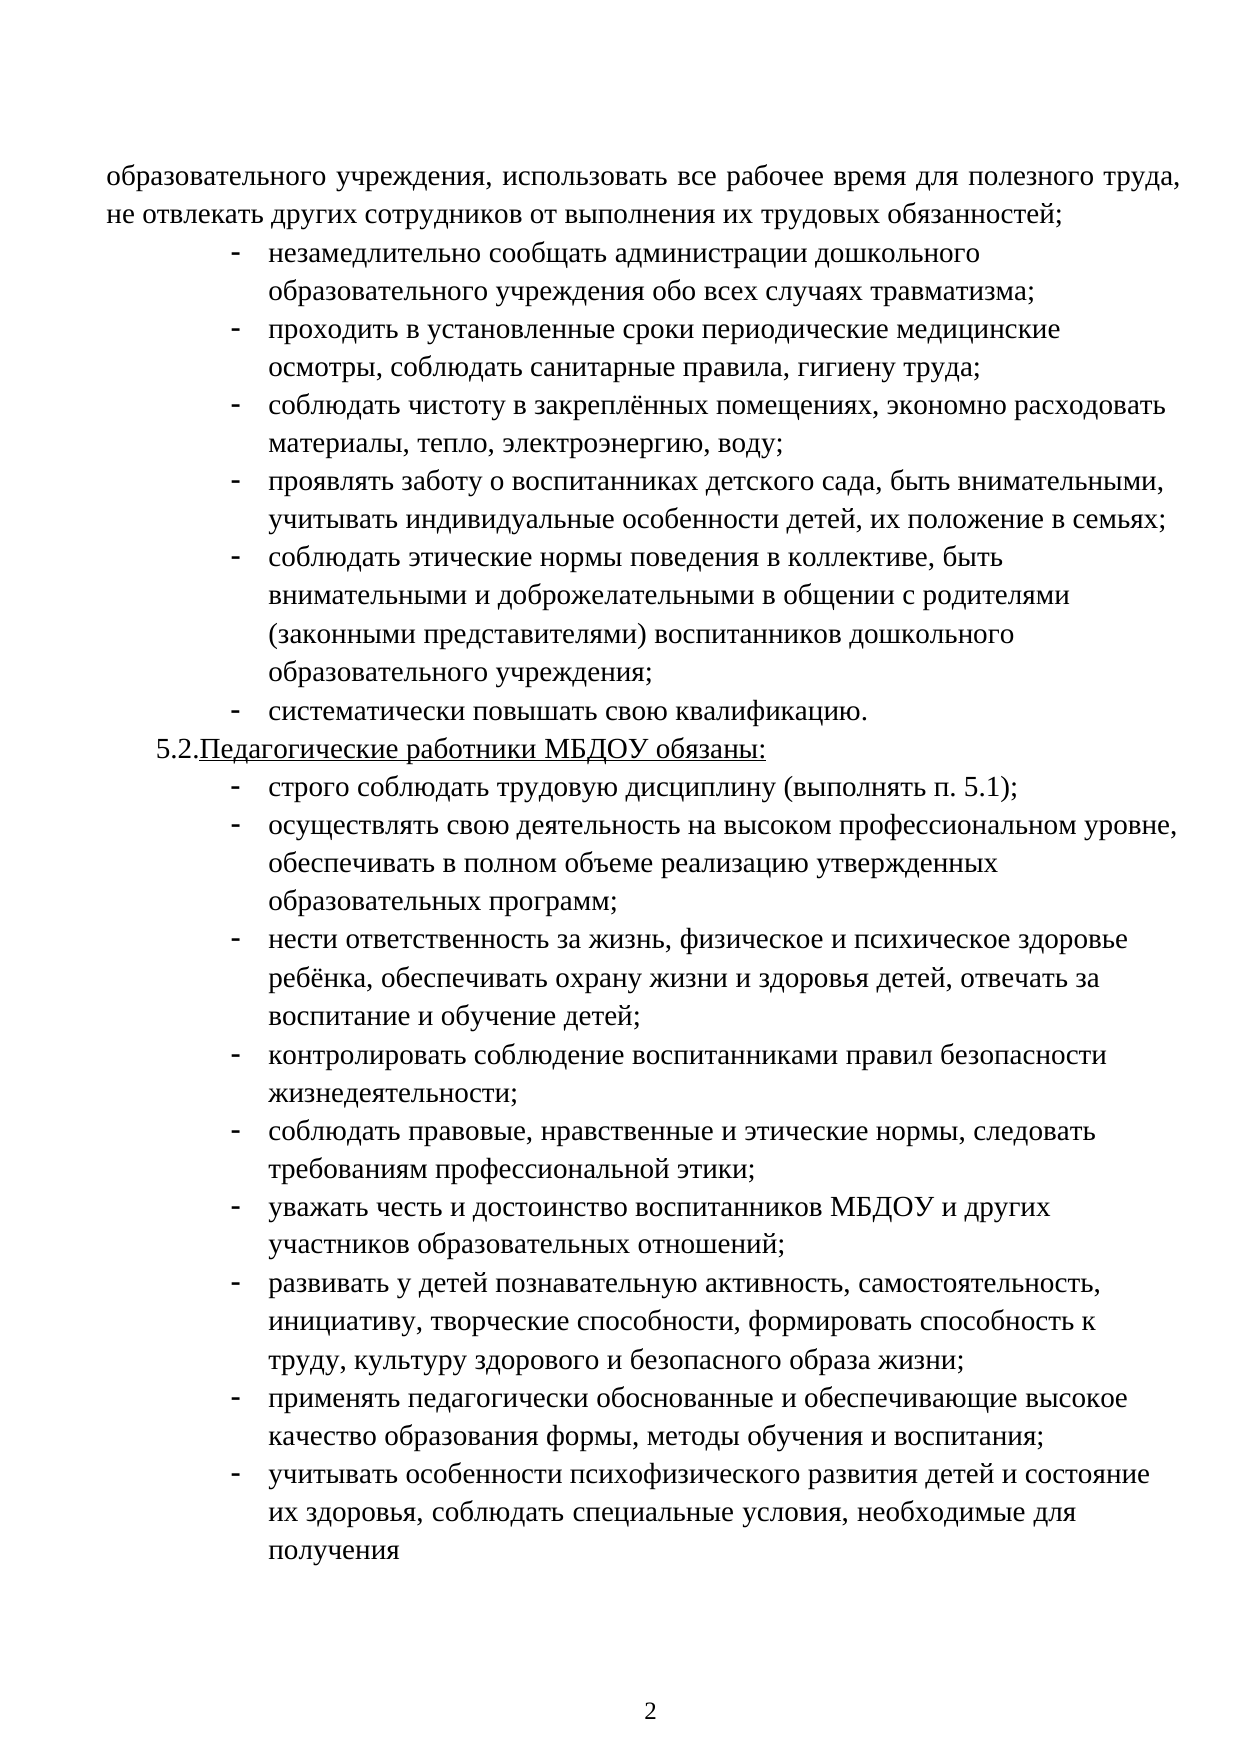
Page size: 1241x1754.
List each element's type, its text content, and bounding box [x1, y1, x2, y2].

list контролировать соблюдение воспитанниками правил безопасности жизнедеятельности; [231, 1037, 1181, 1108]
list учитывать особенности психофизического развития детей и состояние их здоровья, соблюдать специальные условия, необходимые для получения [231, 1456, 1181, 1565]
list развивать у детей познавательную активность, самостоятельность, инициативу, творческие способности, формировать способность к труду, культуру здорового и безопасного образа жизни; [231, 1265, 1181, 1375]
list систематически повышать свою квалификацию. 5.2.Педагогические работники МБДОУ обязаны: [156, 693, 869, 764]
list уважать честь и достоинство воспитанников МБДОУ и других участников образовательных отношений; [231, 1189, 1181, 1260]
list строго соблюдать трудовую дисциплину (выполнять п. 5.1); [230, 769, 1194, 802]
list проходить в установленные сроки периодические медицинские осмотры, соблюдать санитарные правила, гигиену труда; [231, 311, 1181, 382]
list соблюдать правовые, нравственные и этические нормы, следовать требованиям профессиональной этики; [231, 1113, 1181, 1184]
list незамедлительно сообщать администрации дошкольного образовательного учреждения обо всех случаях травматизма; [231, 235, 1181, 306]
list проявлять заботу о воспитанниках детского сада, быть внимательными, учитывать индивидуальные особенности детей, их положение в семьях; [231, 463, 1181, 534]
list применять педагогически обоснованные и обеспечивающие высокое качество образования формы, методы обучения и воспитания; [231, 1380, 1182, 1452]
list соблюдать этические нормы поведения в коллективе, быть внимательными и доброжелательными в общении с родителями (законными представителями) воспитанников дошкольного образовательного учреждения; [231, 539, 1181, 688]
list соблюдать чистоту в закреплённых помещениях, экономно расходовать материалы, тепло, электроэнергию, воду; [231, 387, 1181, 458]
text образовательного учреждения, использовать все рабочее время для полезного труда, не отвлекать других сотрудников от выполнения их трудовых обязанностей; [106, 158, 1181, 230]
list нести ответственность за жизнь, физическое и психическое здоровье ребёнка, обеспечивать охрану жизни и здоровья детей, отвечать за воспитание и обучение детей; [231, 921, 1181, 1032]
list осуществлять свою деятельность на высоком профессиональном уровне, обеспечивать в полном объеме реализацию утвержденных образовательных программ; [231, 807, 1181, 917]
